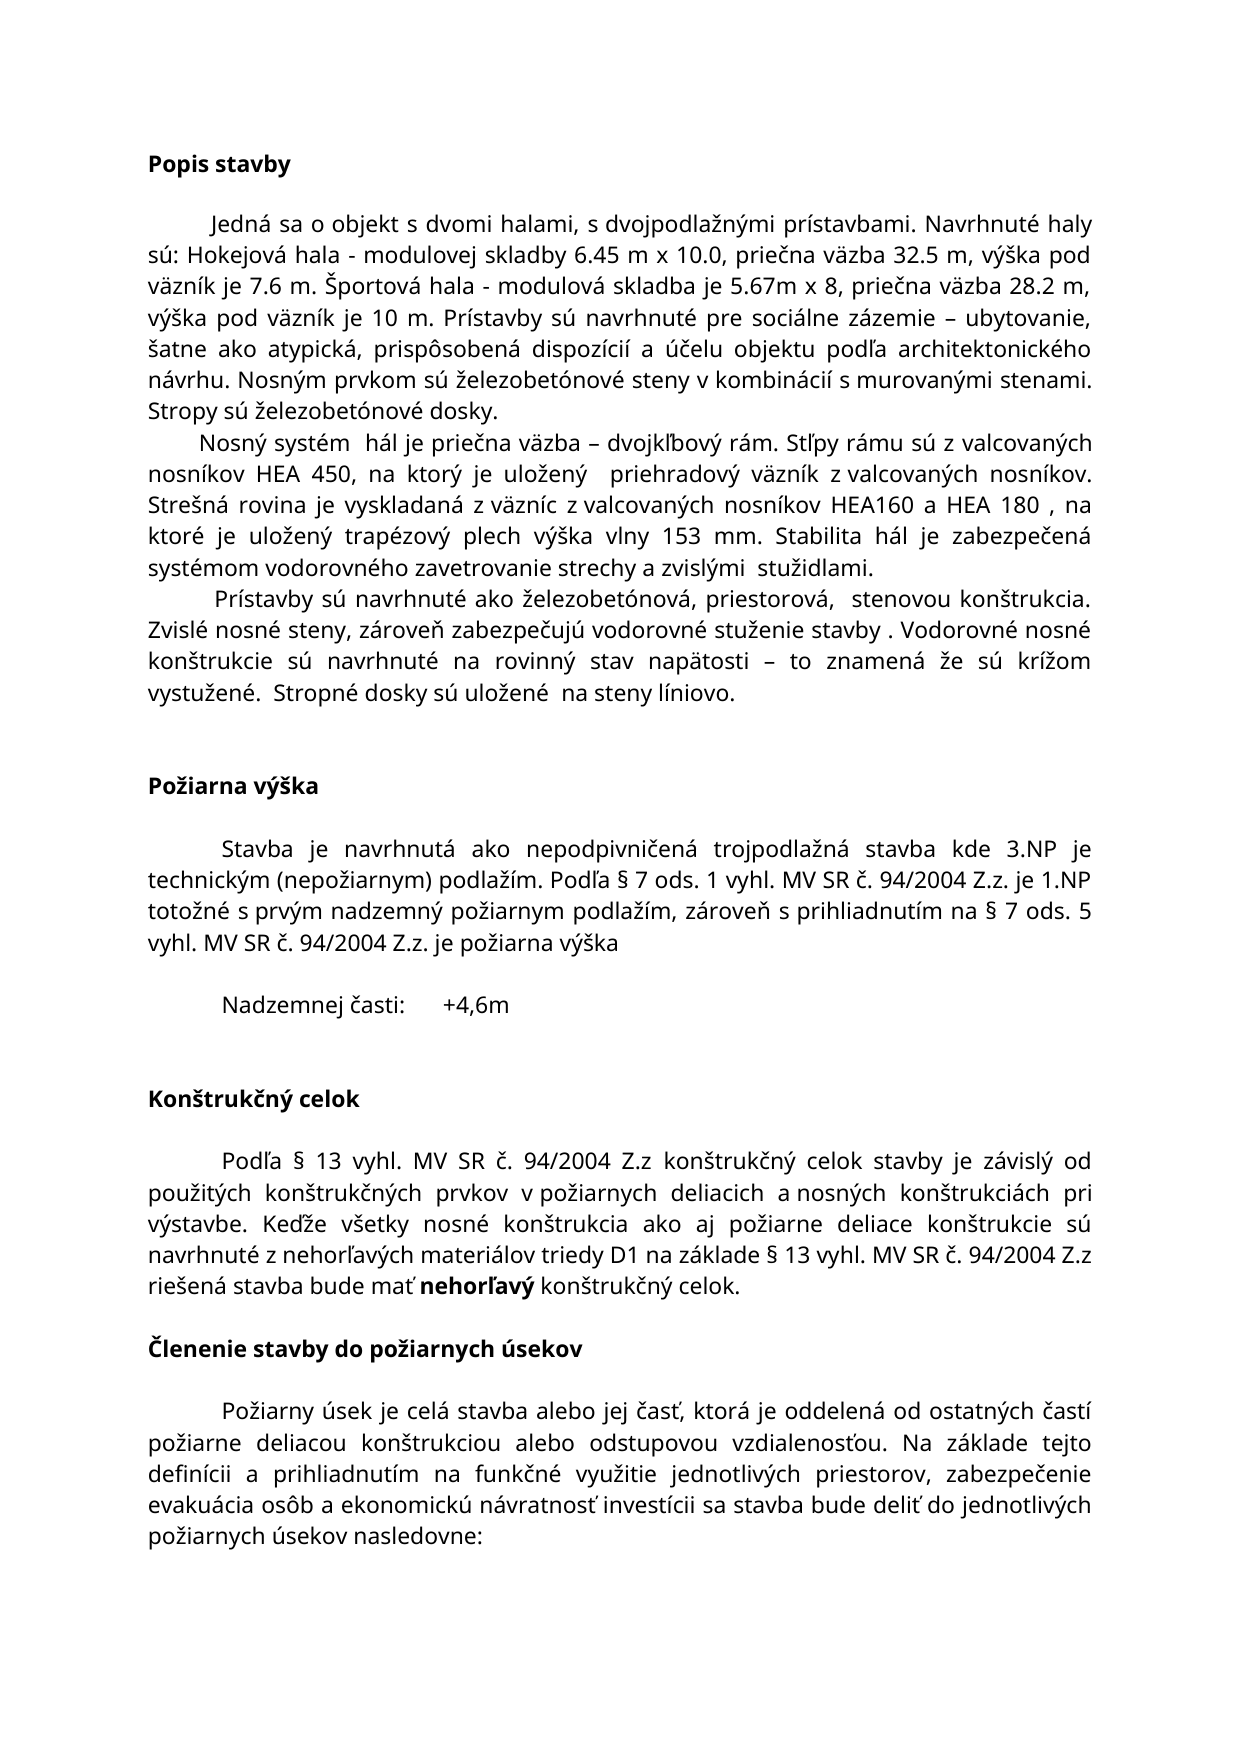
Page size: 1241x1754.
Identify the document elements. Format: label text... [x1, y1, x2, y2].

text Nadzemnej časti: +4,6m [148, 989, 1093, 1020]
text Podľa § 13 vyhl. MV SR č. 94/2004 Z.z konštrukčný celok stavby je závislý od použitých konštrukčných prvkov v požiarnych deliacich a nosných konštrukciách pri výstavbe. Keďže všetky nosné konštrukcia ako aj požiarne deliace konštrukcie sú navrhnuté z nehorľavých materiálov triedy D1 na základe § 13 vyhl. MV SR č. 94/2004 Z.z riešená stavba bude mať nehorľavý konštrukčný celok. [148, 1145, 1093, 1301]
text Prístavby sú navrhnuté ako železobetónová, priestorová, stenovou konštrukcia. Zvislé nosné steny, zároveň zabezpečujú vodorovné stuženie stavby . Vodorovné nosné konštrukcie sú navrhnuté na rovinný stav napätosti – to znamená že sú krížom vystužené. Stropné dosky sú uložené na steny líniovo. [148, 583, 1093, 708]
subtitle Konštrukčný celok [148, 1083, 1093, 1114]
subtitle Požiarna výška [148, 770, 1093, 801]
text Stavba je navrhnutá ako nepodpivničená trojpodlažná stavba kde 3.NP je technickým (nepožiarnym) podlažím. Podľa § 7 ods. 1 vyhl. MV SR č. 94/2004 Z.z. je 1.NP totožné s prvým nadzemný požiarnym podlažím, zároveň s prihliadnutím na § 7 ods. 5 vyhl. MV SR č. 94/2004 Z.z. je požiarna výška [148, 833, 1093, 958]
subtitle Členenie stavby do požiarnych úsekov [148, 1333, 1093, 1364]
text Požiarny úsek je celá stavba alebo jej časť, ktorá je oddelená od ostatných častí požiarne deliacou konštrukciou alebo odstupovou vzdialenosťou. Na základe tejto definícii a prihliadnutím na funkčné využitie jednotlivých priestorov, zabezpečenie evakuácia osôb a ekonomickú návratnosť investícii sa stavba bude deliť do jednotlivých požiarnych úsekov nasledovne: [148, 1395, 1093, 1551]
subtitle Popis stavby [148, 148, 1093, 179]
text Jedná sa o objekt s dvomi halami, s dvojpodlažnými prístavbami. Navrhnuté haly sú: Hokejová hala - modulovej skladby 6.45 m x 10.0, priečna väzba 32.5 m, výška pod väzník je 7.6 m. Športová hala - modulová skladba je 5.67m x 8, priečna väzba 28.2 m, výška pod väzník je 10 m. Prístavby sú navrhnuté pre sociálne zázemie – ubytovanie, šatne ako atypická, prispôsobená dispozícií a účelu objektu podľa architektonického návrhu. Nosným prvkom sú železobetónové steny v kombinácií s murovanými stenami. Stropy sú železobetónové dosky. [148, 208, 1093, 426]
text Nosný systém hál je priečna väzba – dvojkľbový rám. Stľpy rámu sú z valcovaných nosníkov HEA 450, na ktorý je uložený priehradový väzník z valcovaných nosníkov. Strešná rovina je vyskladaná z väzníc z valcovaných nosníkov HEA160 a HEA 180 , na ktoré je uložený trapézový plech výška vlny 153 mm. Stabilita hál je zabezpečená systémom vodorovného zavetrovanie strechy a zvislými stužidlami. [148, 426, 1093, 583]
